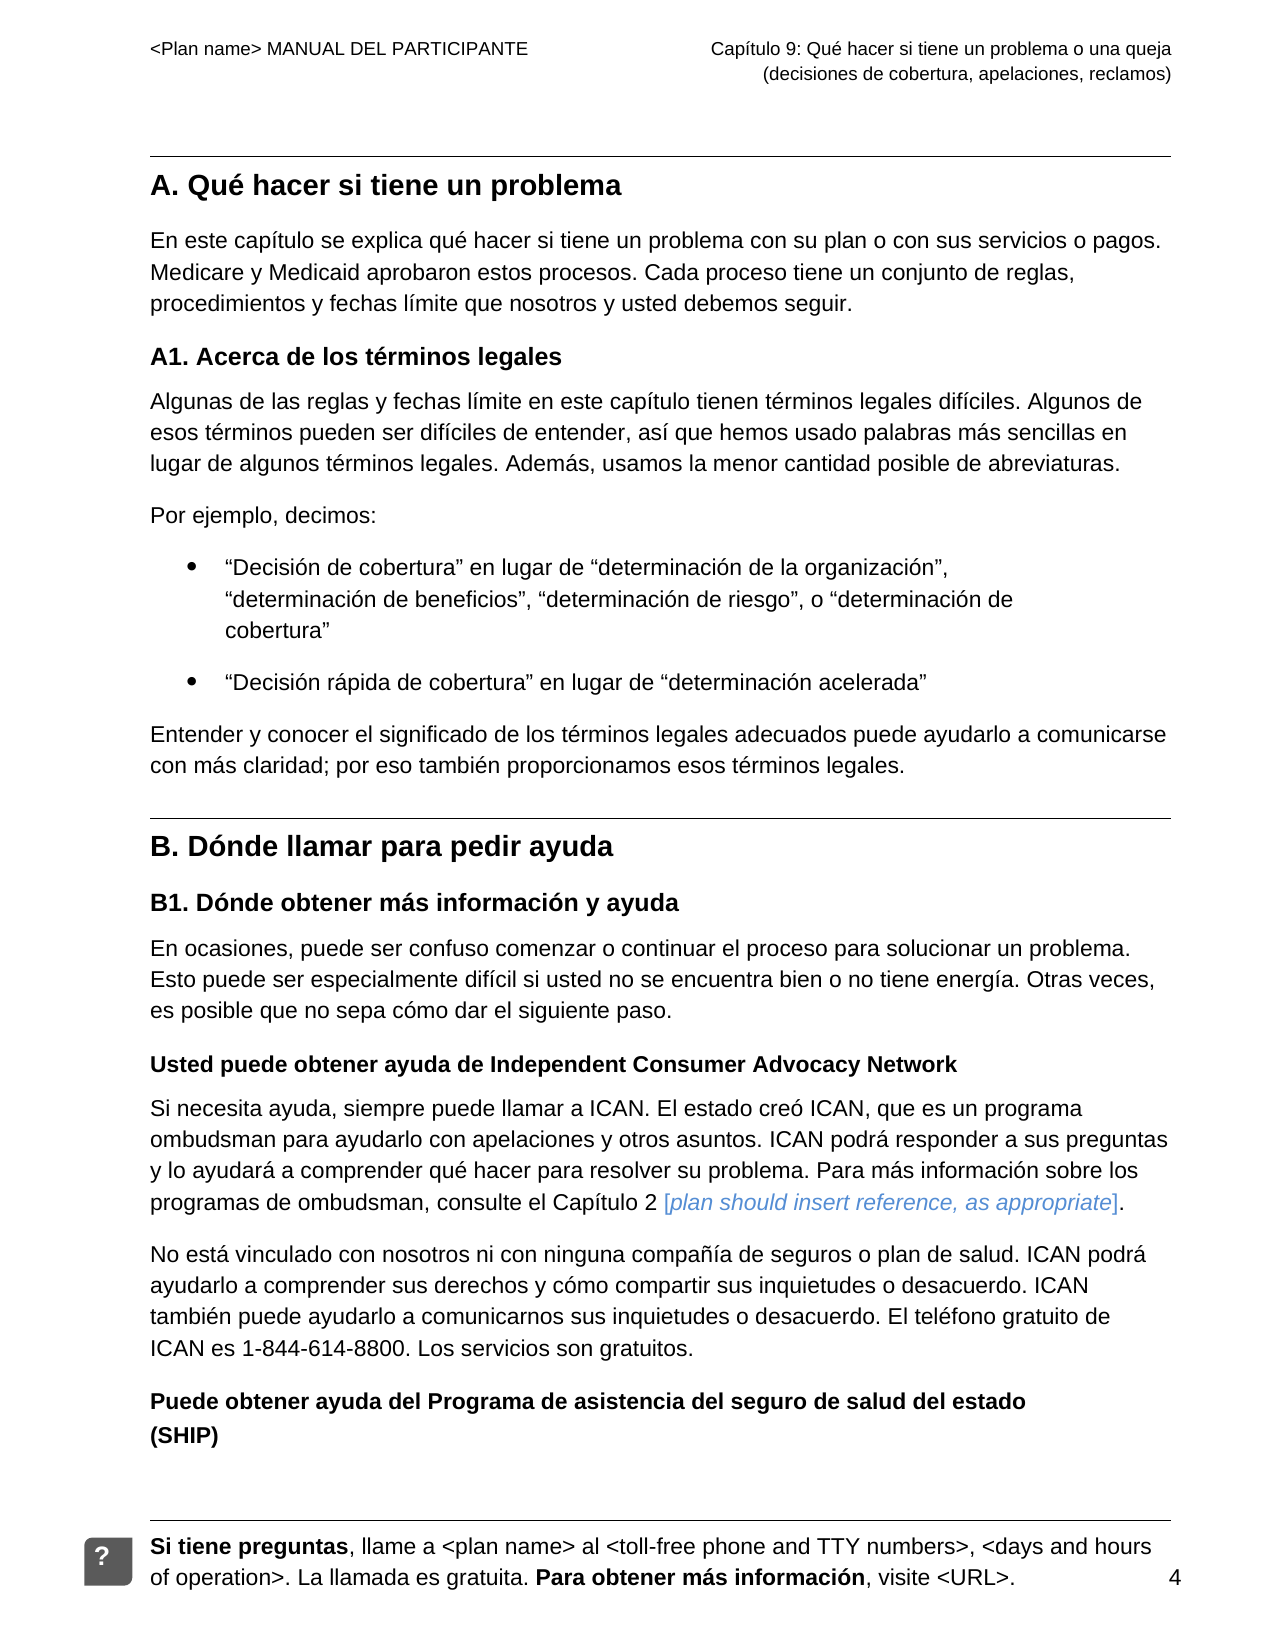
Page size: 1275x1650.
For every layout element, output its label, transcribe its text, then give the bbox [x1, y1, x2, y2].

text Por ejemplo, decimos: [150, 499, 1171, 530]
text En ocasiones, puede ser confuso comenzar o continuar el proceso para solucionar un problema. Esto puede ser especialmente difícil si usted no se encuentra bien o no tiene energía. Otras veces, es posible que no sepa cómo dar el siguiente paso. [150, 931, 1171, 1025]
list “Decisión rápida de cobertura” en lugar de “determinación acelerada” [187, 665, 1096, 697]
text No está vinculado con nosotros ni con ninguna compañía de seguros o plan de salud. ICAN podrá ayudarlo a comprender sus derechos y cómo compartir sus inquietudes o desacuerdo. ICAN también puede ayudarlo a comunicarnos sus inquietudes o desacuerdo. El teléfono gratuito de ICAN es 1-844-614-8800. Los servicios son gratuitos. [150, 1237, 1171, 1362]
list “Decisión de cobertura” en lugar de “determinación de la organización”, “determinación de beneficios”, “determinación de riesgo”, o “determinación de cobertura” [187, 551, 1096, 644]
subtitle Qué hacer si tiene un problema [150, 157, 1171, 203]
subtitle B1. Dónde obtener más información y ayuda [150, 885, 1096, 918]
text Si necesita ayuda, siempre puede llamar a ICAN. El estado creó ICAN, que es un programa ombudsman para ayudarlo con apelaciones y otros asuntos. ICAN podrá responder a sus preguntas y lo ayudará a comprender qué hacer para resolver su problema. Para más información sobre los programas de ombudsman, consulte el Capítulo 2 [plan should insert reference, as appropriate]. [150, 1091, 1171, 1216]
text Entender y conocer el significado de los términos legales adecuados puede ayudarlo a comunicarse con más claridad; por eso también proporcionamos esos términos legales. [150, 717, 1171, 780]
subtitle Puede obtener ayuda del Programa de asistencia del seguro de salud del estado (SHIP) [150, 1383, 1096, 1450]
subtitle Usted puede obtener ayuda de Independent Consumer Advocacy Network [150, 1046, 1096, 1079]
subtitle A1. Acerca de los términos legales [150, 338, 1096, 372]
text Algunas de las reglas y fechas límite en este capítulo tienen términos legales difíciles. Algunos de esos términos pueden ser difíciles de entender, así que hemos usado palabras más sencillas en lugar de algunos términos legales. Además, usamos la menor cantidad posible de abreviaturas. [150, 384, 1171, 478]
text En este capítulo se explica qué hacer si tiene un problema con su plan o con sus servicios o pagos. Medicare y Medicaid aprobaron estos procesos. Cada proceso tiene un conjunto de reglas, procedimientos y fechas límite que nosotros y usted debemos seguir. [150, 224, 1171, 317]
subtitle Dónde llamar para pedir ayuda [150, 819, 1171, 864]
